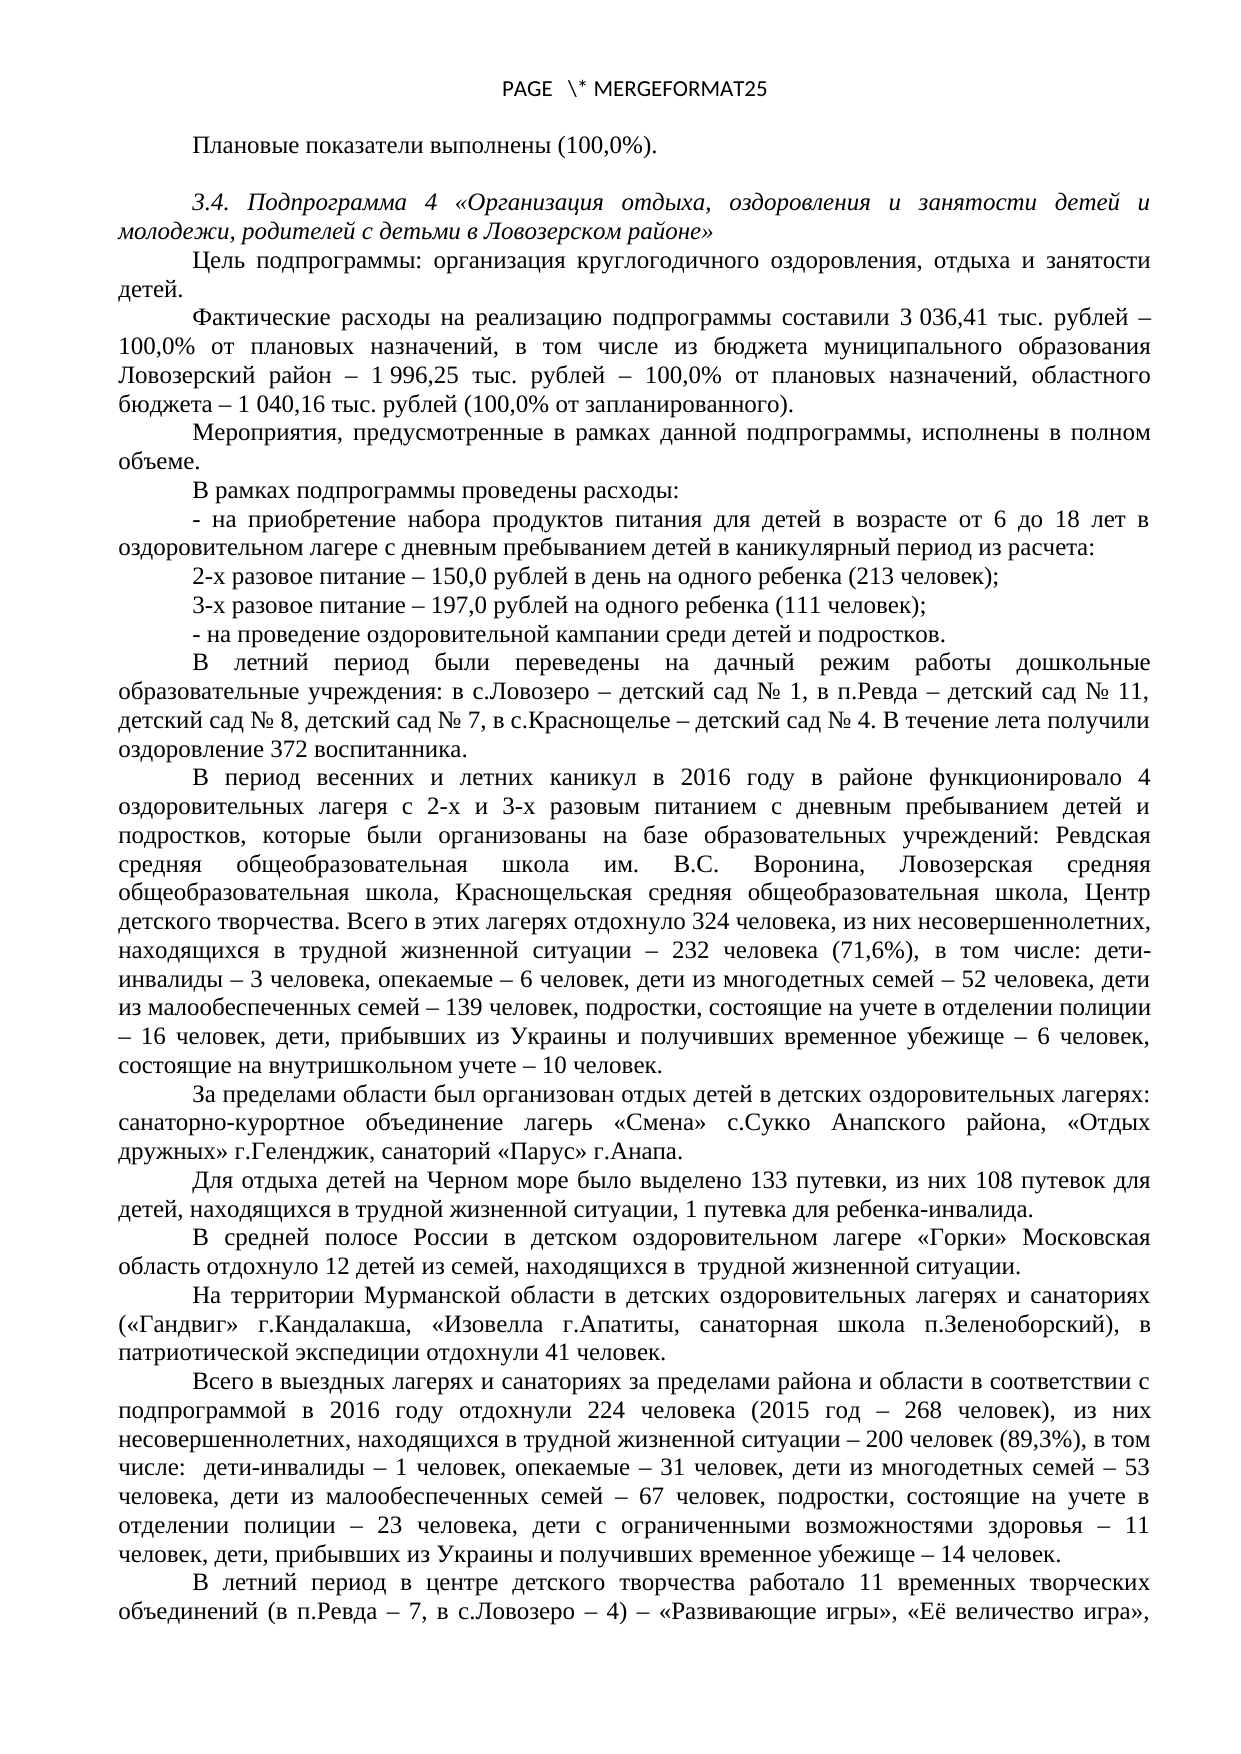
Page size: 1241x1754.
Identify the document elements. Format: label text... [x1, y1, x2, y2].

text Плановые показатели выполнены (100,0%). [118, 130, 1152, 159]
text Мероприятия, предусмотренные в рамках данной подпрограммы, исполнены в полном объеме. [118, 417, 1152, 475]
text - на проведение оздоровительной кампании среди детей и подростков. [118, 619, 1152, 647]
text За пределами области был организован отдых детей в детских оздоровительных лагерях: санаторно-курортное объединение лагерь «Смена» с.Сукко Анапского района, «Отдых дружных» г.Геленджик, санаторий «Парус» г.Анапа. [118, 1079, 1152, 1165]
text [118, 1567, 1152, 1625]
text 2-х разовое питание – 150,0 рублей в день на одного ребенка (213 человек); [118, 561, 1152, 590]
text В средней полосе России в детском оздоровительном лагере «Горки» Московская область отдохнуло 12 детей из семей, находящихся в трудной жизненной ситуации. [118, 1222, 1152, 1280]
text Для отдыха детей на Черном море было выделено 133 путевки, из них 108 путевок для детей, находящихся в трудной жизненной ситуации, 1 путевка для ребенка-инвалида. [118, 1165, 1152, 1222]
text Фактические расходы на реализацию подпрограммы составили 3 036,41 тыс. рублей – 100,0% от плановых назначений, в том числе из бюджета муниципального образования Ловозерский район – 1 996,25 тыс. рублей – 100,0% от плановых назначений, областного бюджета – 1 040,16 тыс. рублей (100,0% от запланированного). [118, 302, 1152, 417]
text Цель подпрограммы: организация круглогодичного оздоровления, отдыха и занятости детей. [118, 245, 1152, 302]
text 3-х разовое питание – 197,0 рублей на одного ребенка (111 человек); [118, 590, 1152, 619]
text 3.4. Подпрограмма 4 «Организация отдыха, оздоровления и занятости детей и молодежи, родителей с детьми в Ловозерском районе» [118, 187, 1152, 245]
text - на приобретение набора продуктов питания для детей в возрасте от 6 до 18 лет в оздоровительном лагере с дневным пребыванием детей в каникулярный период из расчета: [118, 504, 1152, 561]
text На территории Мурманской области в детских оздоровительных лагерях и санаториях («Гандвиг» г.Кандалакша, «Изовелла г.Апатиты, санаторная школа п.Зеленоборский), в патриотической экспедиции отдохнули 41 человек. [118, 1280, 1152, 1366]
text В период весенних и летних каникул в 2016 году в районе функционировало 4 оздоровительных лагеря с 2-х и 3-х разовым питанием с дневным пребыванием детей и подростков, которые были организованы на базе образовательных учреждений: Ревдская средняя общеобразовательная школа им. В.С. Воронина, Ловозерская средняя общеобразовательная школа, Краснощельская средняя общеобразовательная школа, Центр детского творчества. Всего в этих лагерях отдохнуло 324 человека, из них несовершеннолетних, находящихся в трудной жизненной ситуации – 232 человека (71,6%), в том числе: дети-инвалиды – 3 человека, опекаемые – 6 человек, дети из многодетных семей – 52 человека, дети из малообеспеченных семей – 139 человек, подростки, состоящие на учете в отделении полиции – 16 человек, дети, прибывших из Украины и получивших временное убежище – 6 человек, состоящие на внутришкольном учете – 10 человек. [118, 762, 1152, 1079]
text В летний период были переведены на дачный режим работы дошкольные образовательные учреждения: в с.Ловозеро – детский сад № 1, в п.Ревда – детский сад № 11, детский сад № 8, детский сад № 7, в с.Краснощелье – детский сад № 4. В течение лета получили оздоровление 372 воспитанника. [118, 647, 1152, 762]
text Всего в выездных лагерях и санаториях за пределами района и области в соответствии с подпрограммой в 2016 году отдохнули 224 человека (2015 год – 268 человек), из них несовершеннолетних, находящихся в трудной жизненной ситуации – 200 человек (89,3%), в том числе: дети-инвалиды – 1 человек, опекаемые – 31 человек, дети из многодетных семей – 53 человека, дети из малообеспеченных семей – 67 человек, подростки, состоящие на учете в отделении полиции – 23 человека, дети с ограниченными возможностями здоровья – 11 человек, дети, прибывших из Украины и получивших временное убежище – 14 человек. [118, 1366, 1152, 1567]
text В рамках подпрограммы проведены расходы: [118, 475, 1152, 504]
